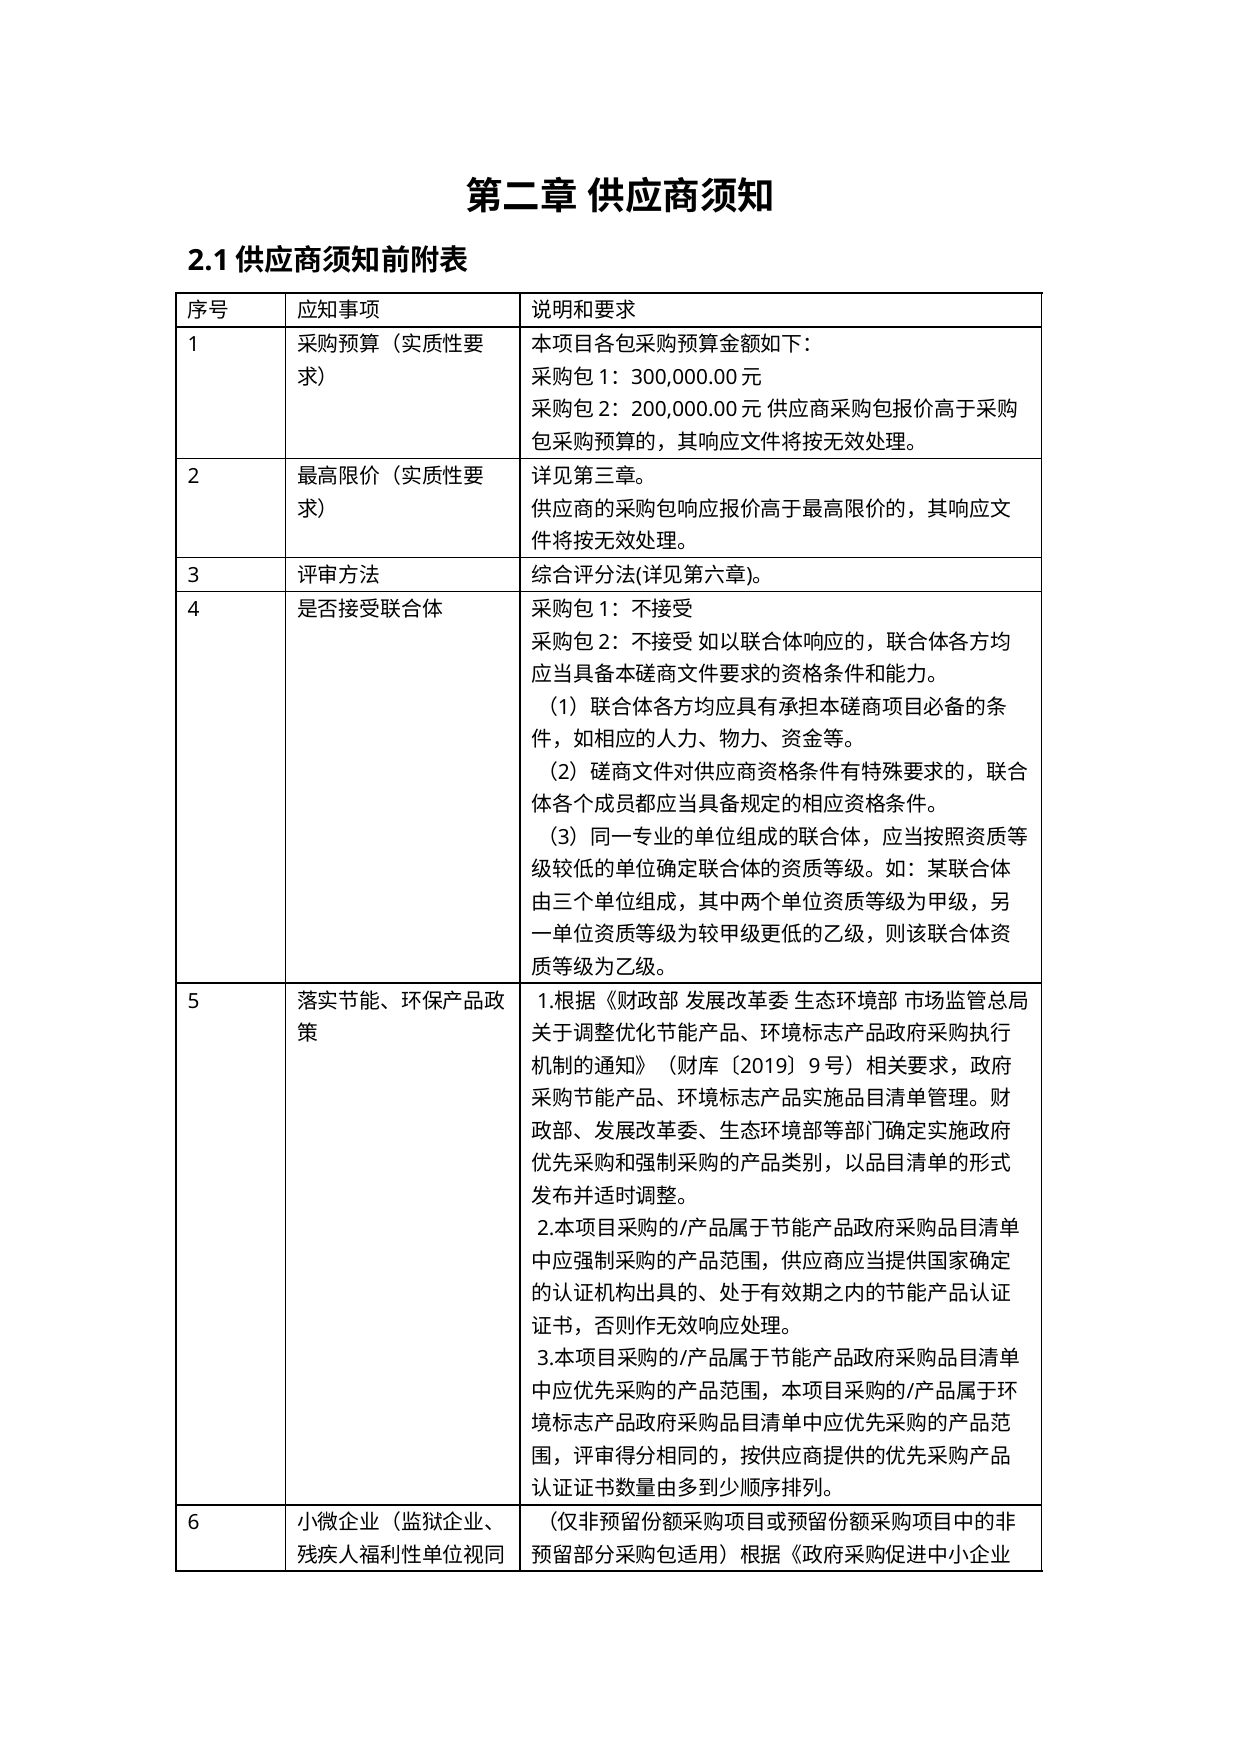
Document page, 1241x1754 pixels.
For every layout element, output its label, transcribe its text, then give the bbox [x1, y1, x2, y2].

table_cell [521, 1506, 1041, 1570]
table_cell 5 [177, 984, 285, 1504]
table_header 说明和要求 [521, 294, 1041, 326]
table_cell 最高限价（实质性要求） [286, 459, 519, 557]
table_cell 评审方法 [286, 558, 519, 591]
table_cell 本项目各包采购预算金额如下： 采购包1：300,000.00元 采购包2：200,000.00元 供应商采购包报价高于采购包采购预算的，其响应文件将按无效处理。 [521, 328, 1041, 458]
table_cell 4 [177, 592, 285, 982]
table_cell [286, 1506, 519, 1570]
table_cell 采购预算（实质性要求） [286, 328, 519, 458]
table_cell 综合评分法(详见第六章)。 [521, 558, 1041, 591]
table_cell 是否接受联合体 [286, 592, 519, 982]
table_header 应知事项 [286, 294, 519, 326]
table_cell 2 [177, 459, 285, 557]
table_cell 6 [177, 1506, 285, 1570]
table_cell 1 [177, 328, 285, 458]
table_cell 详见第三章。 供应商的采购包响应报价高于最高限价的，其响应文件将按无效处理。 [521, 459, 1041, 557]
text 2.1供应商须知前附表 [187, 227, 1053, 292]
table_cell 3 [177, 558, 285, 591]
table_cell 1.根据《财政部 发展改革委 生态环境部 市场监管总局关于调整优化节能产品、环境标志产品政府采购执行机制的通知》（财库〔2019〕9号）相关要求，政府采购节能产品、环境标志产品实施品目清单管理。财政部、发展改革委、生态环境部等部门确定实施政府优先采购和强制采购的产品类别，以品目清单的形式发布并适时调整。 2.本项目采购的/产品属于节能产品政府采购品目清单中应强制采购的产品范围，供应商应当提供国家确定的认证机构出具的、处于有效期之内的节能产品认证证书，否则作无效响应处理。 3.本项目采购的/产品属于节能产品政府采购品目清单中应优先采购的产品范围，本项目采购的/产品属于环境标志产品政府采购品目清单中应优先采购的产品范围，评审得分相同的，按供应商提供的优先采购产品认证证书数量由多到少顺序排列。 [521, 984, 1041, 1504]
table_cell 采购包1：不接受 采购包2：不接受 如以联合体响应的，联合体各方均应当具备本磋商文件要求的资格条件和能力。 （1）联合体各方均应具有承担本磋商项目必备的条件，如相应的人力、物力、资金等。 （2）磋商文件对供应商资格条件有特殊要求的，联合体各个成员都应当具备规定的相应资格条件。 （3）同一专业的单位组成的联合体，应当按照资质等级较低的单位确定联合体的资质等级。如：某联合体由三个单位组成，其中两个单位资质等级为甲级，另一单位资质等级为较甲级更低的乙级，则该联合体资质等级为乙级。 [521, 592, 1041, 982]
table_header 序号 [177, 294, 285, 326]
text 第二章 供应商须知 [187, 162, 1053, 227]
table_cell 落实节能、环保产品政策 [286, 984, 519, 1504]
